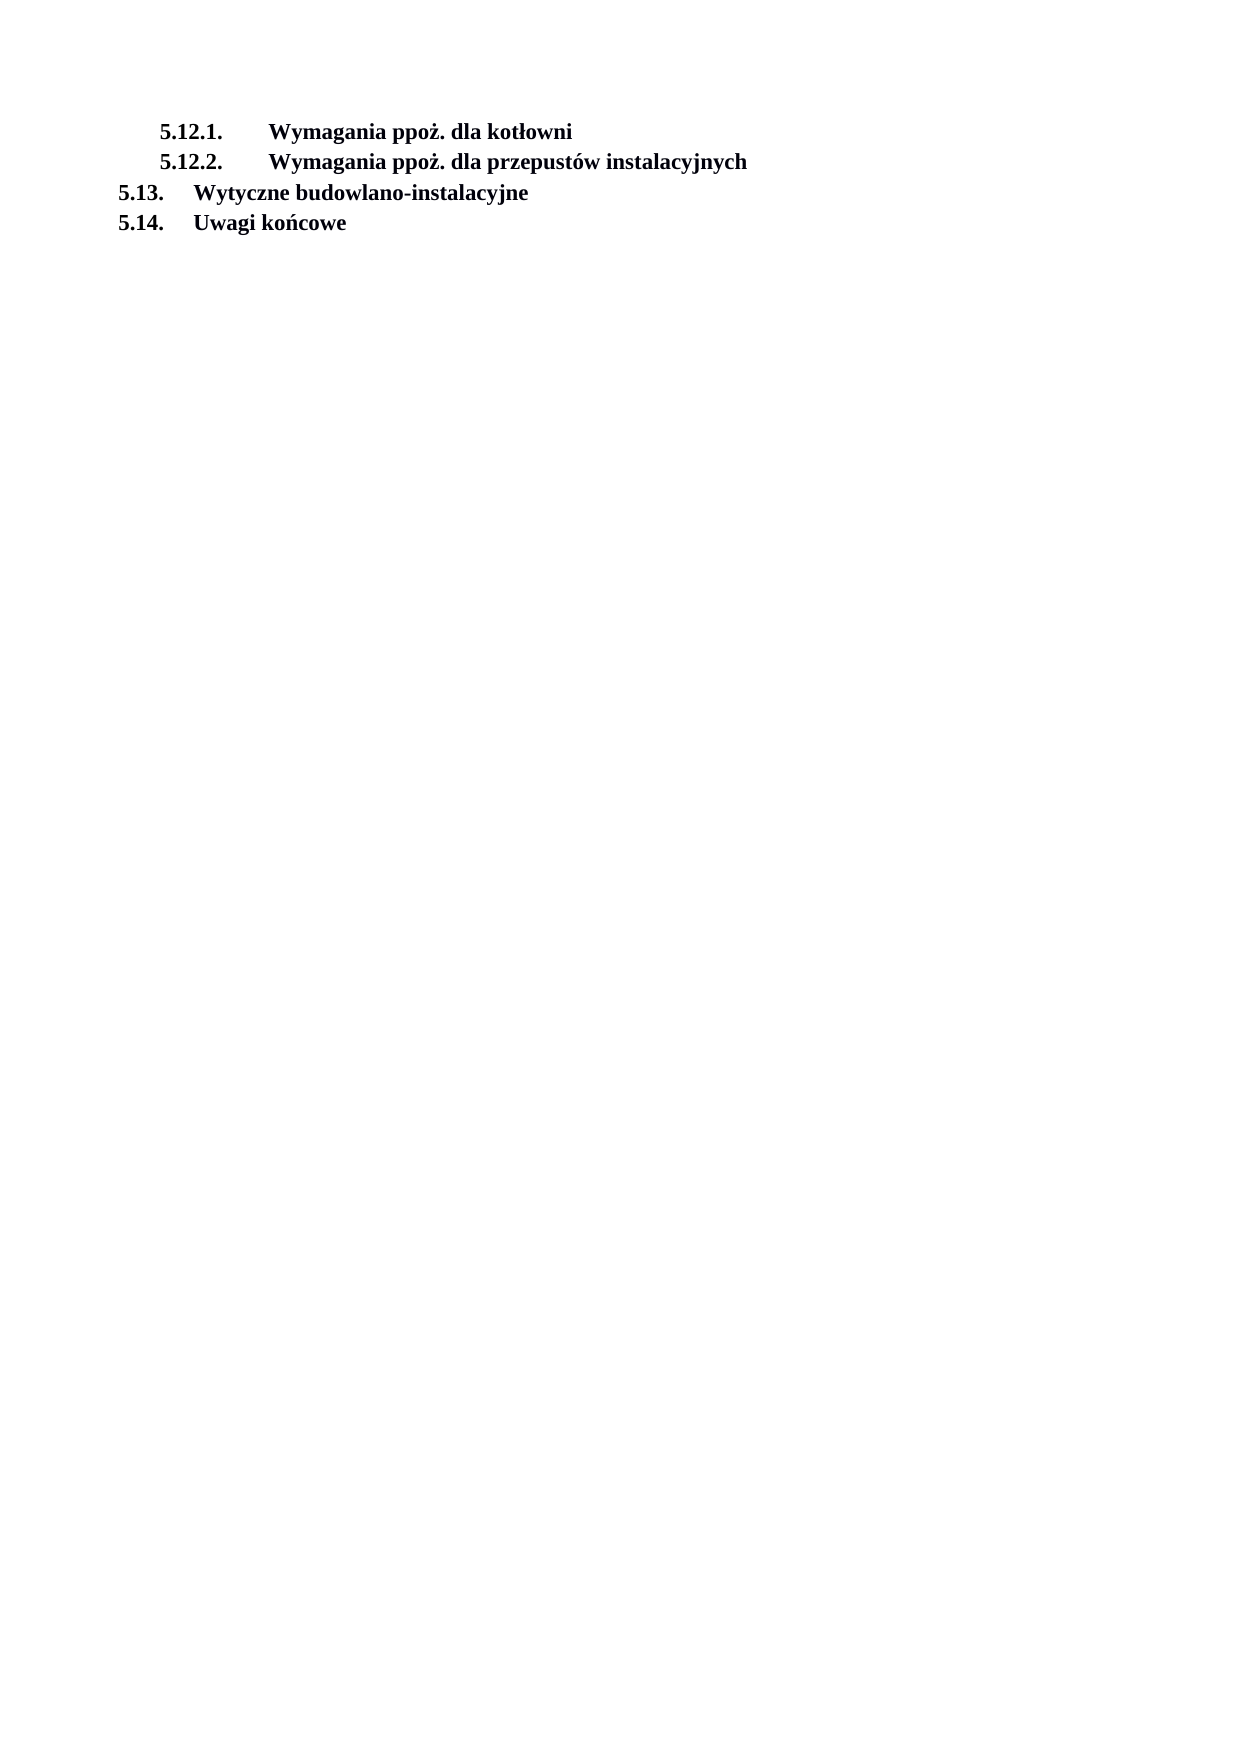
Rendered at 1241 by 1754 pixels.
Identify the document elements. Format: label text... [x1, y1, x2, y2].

list Wymagania ppoż. dla kotłowni [159, 118, 1107, 144]
list Wymagania ppoż. dla przepustów instalacyjnych [159, 148, 1107, 175]
list Uwagi końcowe [118, 209, 1107, 235]
list Wytyczne budowlano-instalacyjne [118, 178, 1107, 205]
